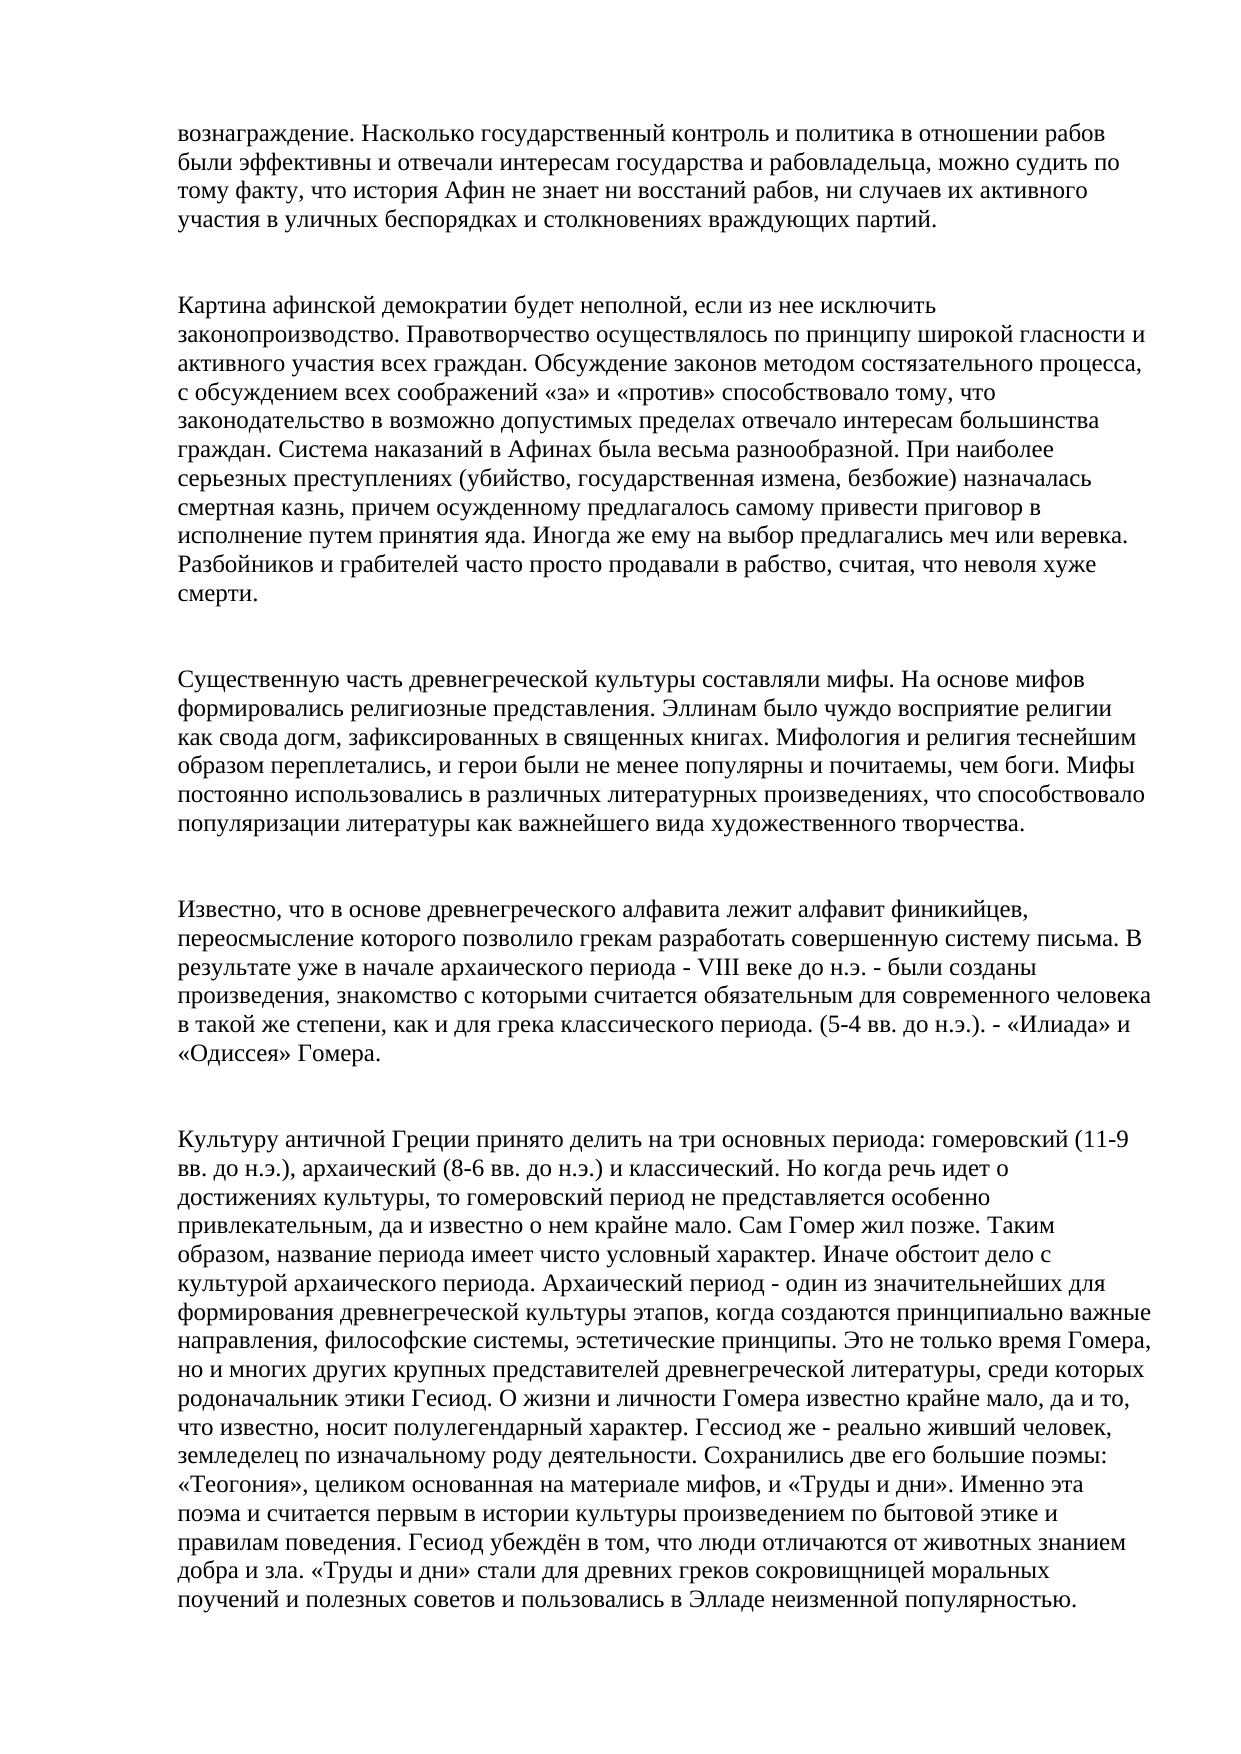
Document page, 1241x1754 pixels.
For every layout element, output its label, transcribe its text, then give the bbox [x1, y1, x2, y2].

text Существенную часть древнегреческой культуры составляли мифы. На основе мифов формировались религиозные представления. Эллинам было чуждо восприятие религии как свода догм, зафиксированных в священных книгах. Мифология и религия теснейшим образом переплетались, и герои были не менее популярны и почитаемы, чем боги. Мифы постоянно использовались в различных литературных произведениях, что способствовало популяризации литературы как важнейшего вида художественного творчества. [177, 664, 1152, 837]
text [177, 118, 1152, 233]
text Известно, что в основе древнегреческого алфавита лежит алфавит финикийцев, переосмысление которого позволило грекам разработать совершенную систему письма. В результате уже в начале архаического периода - VIII веке до н.э. - были созданы произведения, знакомство с которыми считается обязательным для современного человека в такой же степени, как и для грека классического периода. (5-4 вв. до н.э.). - «Илиада» и «Одиссея» Гомера. [177, 894, 1152, 1067]
text Культуру античной Греции принято делить на три основных периода: гомеровский (11-9 вв. до н.э.), архаический (8-6 вв. до н.э.) и классический. Но когда речь идет о достижениях культуры, то гомеровский период не представляется особенно привлекательным, да и известно о нем крайне мало. Сам Гомер жил позже. Таким образом, название периода имеет чисто условный характер. Иначе обстоит дело с культурой архаического периода. Архаический период - один из значительнейших для формирования древнегреческой культуры этапов, когда создаются принципиально важные направления, философские системы, эстетические принципы. Это не только время Гомера, но и многих других крупных представителей древнегреческой литературы, среди которых родоначальник этики Гесиод. О жизни и личности Гомера известно крайне мало, да и то, что известно, носит полулегендарный характер. Гессиод же - реально живший человек, земледелец по изначальному роду деятельности. Сохранились две его большие поэмы: «Теогония», целиком основанная на материале мифов, и «Труды и дни». Именно эта поэма и считается первым в истории культуры произведением по бытовой этике и правилам поведения. Гесиод убеждён в том, что люди отличаются от животных знанием добра и зла. «Труды и дни» стали для древних греков сокровищницей моральных поучений и полезных советов и пользовались в Элладе неизменной популярностью. [177, 1124, 1152, 1613]
text Картина афинской демократии будет неполной, если из нее исключить законопроизводство. Правотворчество осуществлялось по принципу широкой гласности и активного участия всех граждан. Обсуждение законов методом состязательного процесса, с обсуждением всех соображений «за» и «против» способствовало тому, что законодательство в возможно допустимых пределах отвечало интересам большинства граждан. Система наказаний в Афинах была весьма разнообразной. При наиболее серьезных преступлениях (убийство, государственная измена, безбожие) назначалась смертная казнь, причем осужденному предлагалось самому привести приговор в исполнение путем принятия яда. Иногда же ему на выбор предлагались меч или веревка. Разбойников и грабителей часто просто продавали в рабство, считая, что неволя хуже смерти. [177, 291, 1152, 607]
